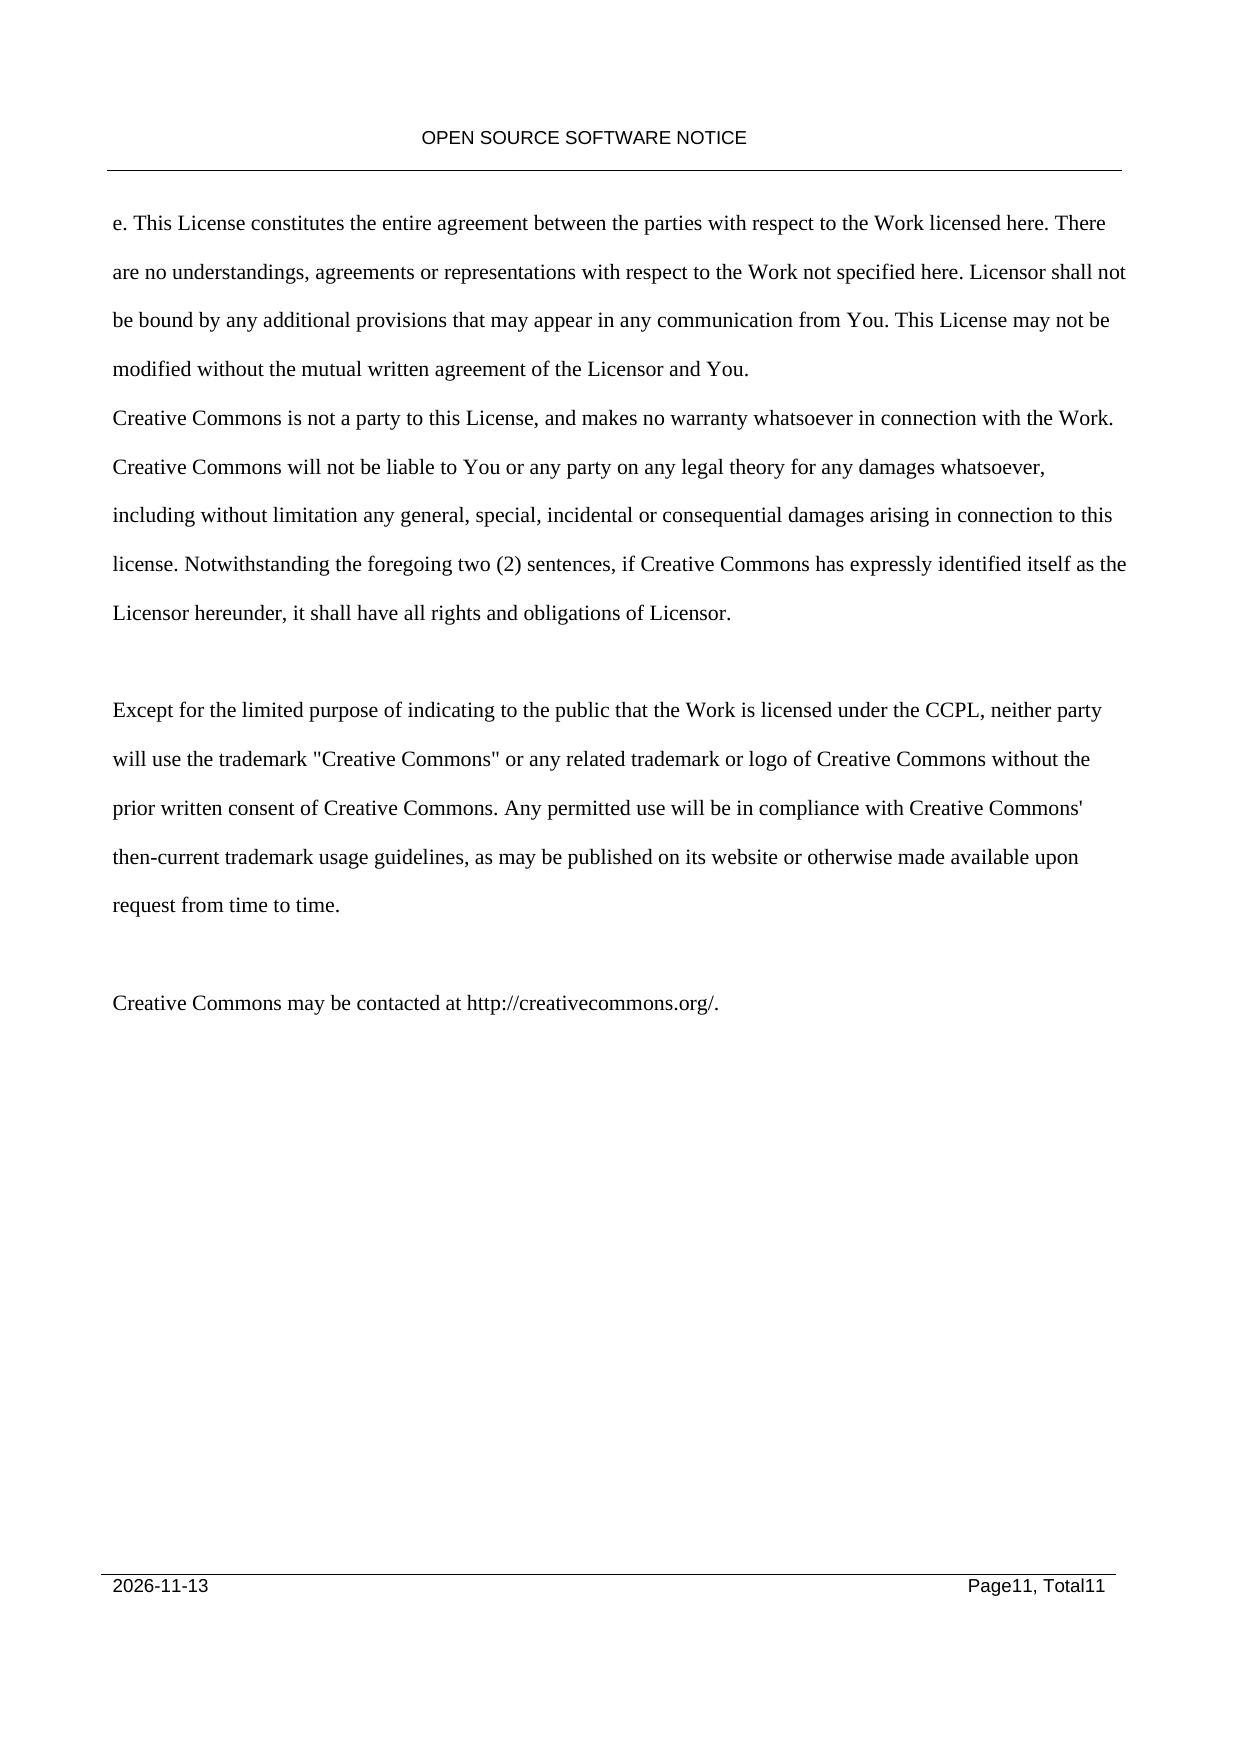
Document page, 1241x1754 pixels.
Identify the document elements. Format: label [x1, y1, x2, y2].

text [112, 206, 1128, 1068]
